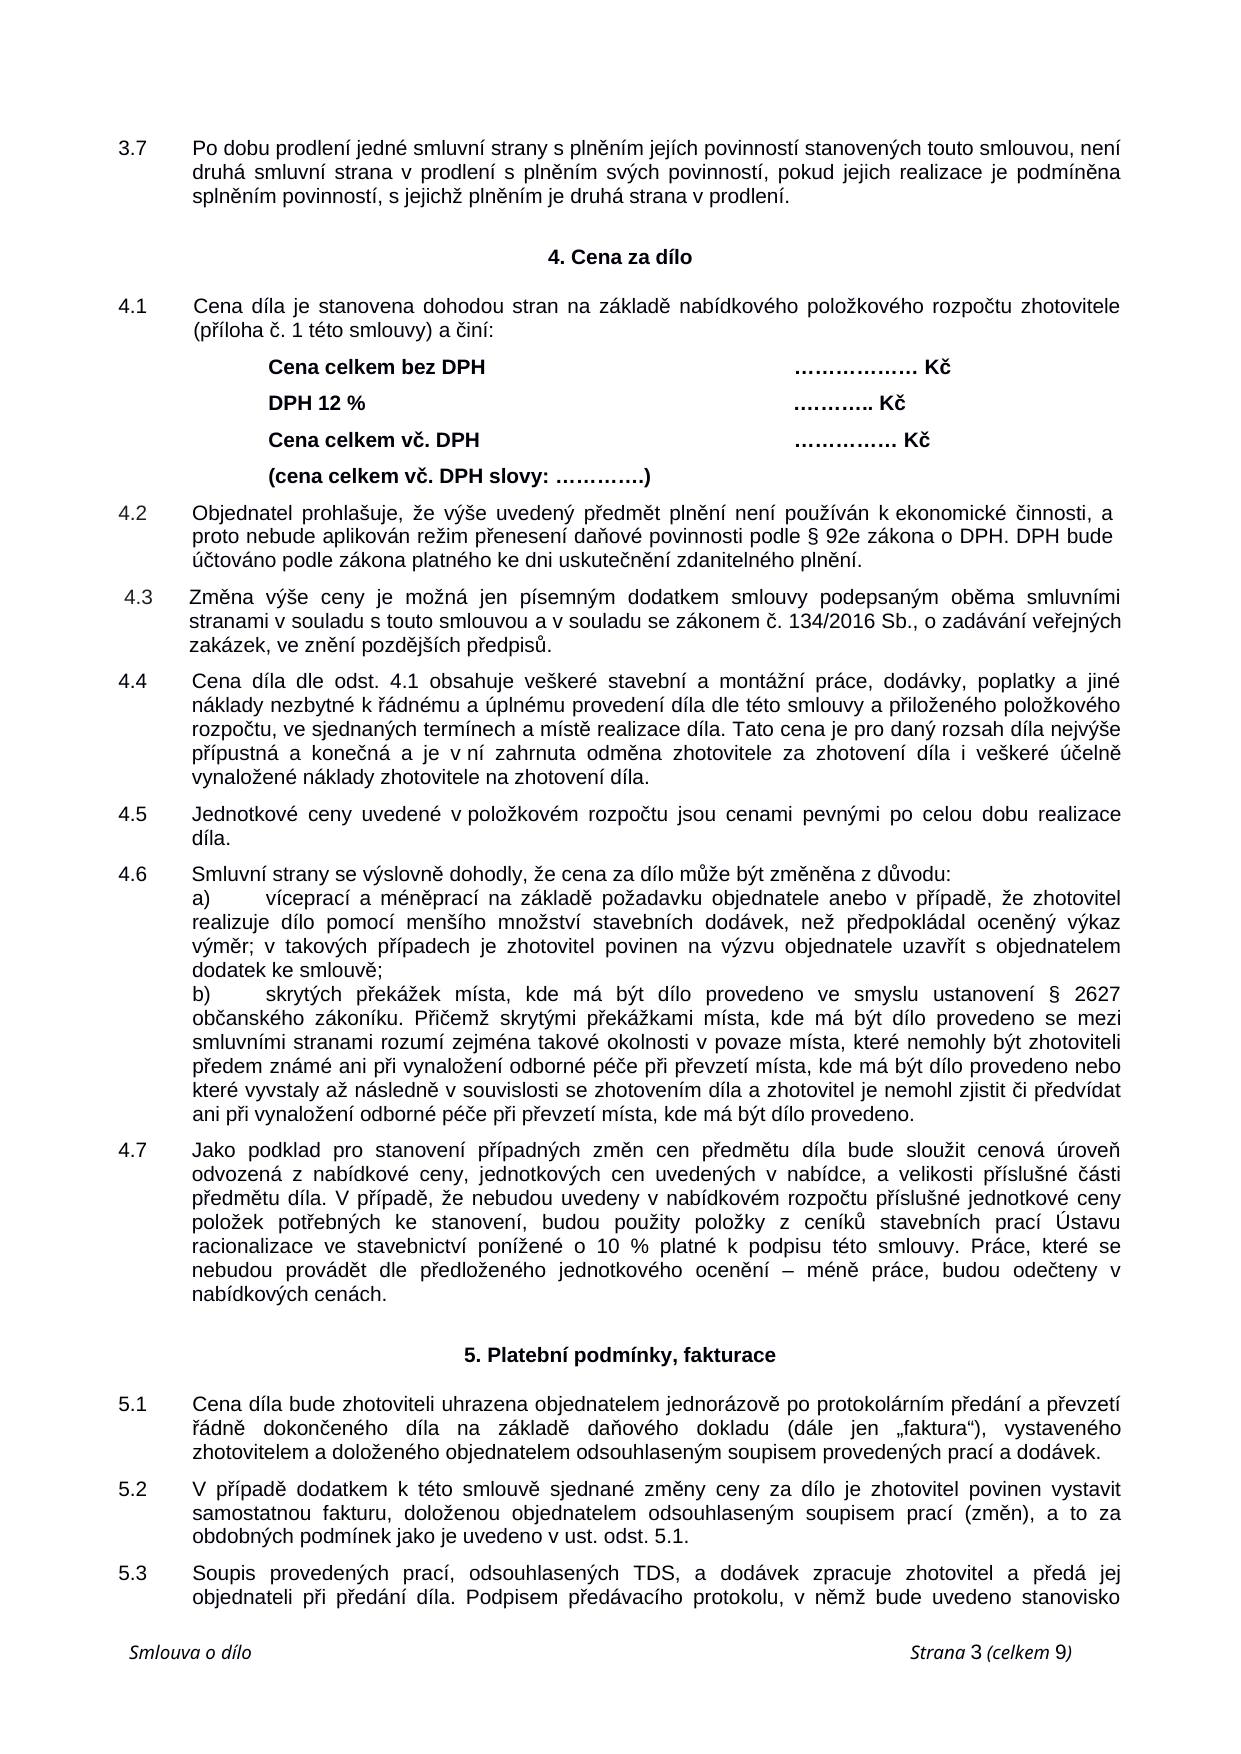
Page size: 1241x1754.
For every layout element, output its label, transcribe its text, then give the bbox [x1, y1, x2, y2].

text 4.7 Jako podklad pro stanovení případných změn cen předmětu díla bude sloužit cenová úroveň odvozená z nabídkové ceny, jednotkových cen uvedených v nabídce, a velikosti příslušné části předmětu díla. V případě, že nebudou uvedeny v nabídkovém rozpočtu příslušné jednotkové ceny položek potřebných ke stanovení, budou použity položky z ceníků stavebních prací Ústavu racionalizace ve stavebnictví ponížené o 10 % platné k podpisu této smlouvy. Práce, které se nebudou provádět dle předloženého jednotkového ocenění – méně práce, budou odečteny v nabídkových cenách. [118, 1138, 1122, 1306]
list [118, 1561, 1122, 1609]
list Po dobu prodlení jedné smluvní strany s plněním jejích povinností stanovených touto smlouvou, není druhá smluvní strana v prodlení s plněním svých povinností, pokud jejich realizace je podmíněna splněním povinností, s jejichž plněním je druhá strana v prodlení. [118, 136, 1122, 208]
text 4.6 Smluvní strany se výslovně dohodly, že cena za dílo může být změněna z důvodu: [118, 862, 1122, 886]
text 4.5 Jednotkové ceny uvedené v položkovém rozpočtu jsou cenami pevnými po celou dobu realizace díla. [118, 801, 1122, 849]
list Cena díla bude zhotoviteli uhrazena objednatelem jednorázově po protokolárním předání a převzetí řádně dokončeného díla na základě daňového dokladu (dále jen „faktura“), vystaveného zhotovitelem a doloženého objednatelem odsouhlaseným soupisem provedených prací a dodávek. [118, 1392, 1122, 1464]
text 4.1 Cena díla je stanovena dohodou stran na základě nabídkového položkového rozpočtu zhotovitele (příloha č. 1 této smlouvy) a činí: [118, 294, 1122, 342]
text Cena celkem vč. DPH …………… Kč [268, 427, 1122, 451]
text 5. Platební podmínky, fakturace [118, 1343, 1122, 1367]
text b) skrytých překážek místa, kde má být dílo provedeno ve smyslu ustanovení § 2627 občanského zákoníku. Přičemž skrytými překážkami místa, kde má být dílo provedeno se mezi smluvními stranami rozumí zejména takové okolnosti v povaze místa, které nemohly být zhotoviteli předem známé ani při vynaložení odborné péče při převzetí místa, kde má být dílo provedeno nebo které vyvstaly až následně v souvislosti se zhotovením díla a zhotovitel je nemohl zjistit či předvídat ani při vynaložení odborné péče při převzetí místa, kde má být dílo provedeno. [192, 982, 1122, 1125]
text a) víceprací a méněprací na základě požadavku objednatele anebo v případě, že zhotovitel realizuje dílo pomocí menšího množství stavebních dodávek, než předpokládal oceněný výkaz výměr; v takových případech je zhotovitel povinen na výzvu objednatele uzavřít s objednatelem dodatek ke smlouvě; [192, 886, 1122, 982]
text 4.2 Objednatel prohlašuje, že výše uvedený předmět plnění není používán k ekonomické činnosti, a proto nebude aplikován režim přenesení daňové povinnosti podle § 92e zákona o DPH. DPH bude účtováno podle zákona platného ke dni uskutečnění zdanitelného plnění. [118, 500, 1122, 572]
list V případě dodatkem k této smlouvě sjednané změny ceny za dílo je zhotovitel povinen vystavit samostatnou fakturu, doloženou objednatelem odsouhlaseným soupisem prací (změn), a to za obdobných podmínek jako je uvedeno v ust. odst. 5.1. [118, 1476, 1122, 1548]
text DPH 12 % .……….. Kč [268, 391, 1122, 415]
text 4.3 Změna výše ceny je možná jen písemným dodatkem smlouvy podepsaným oběma smluvními stranami v souladu s touto smlouvou a v souladu se zákonem č. 134/2016 Sb., o zadávání veřejných zakázek, ve znění pozdějších předpisů. [118, 585, 1122, 657]
text (cena celkem vč. DPH slovy: ………….) [268, 464, 1122, 488]
text 4.4 Cena díla dle odst. 4.1 obsahuje veškeré stavební a montážní práce, dodávky, poplatky a jiné náklady nezbytné k řádnému a úplnému provedení díla dle této smlouvy a přiloženého položkového rozpočtu, ve sjednaných termínech a místě realizace díla. Tato cena je pro daný rozsah díla nejvýše přípustná a konečná a je v ní zahrnuta odměna zhotovitele za zhotovení díla i veškeré účelně vynaložené náklady zhotovitele na zhotovení díla. [118, 669, 1122, 789]
text 4. Cena za dílo [118, 245, 1122, 269]
text Cena celkem bez DPH ……………… Kč [268, 354, 1122, 378]
